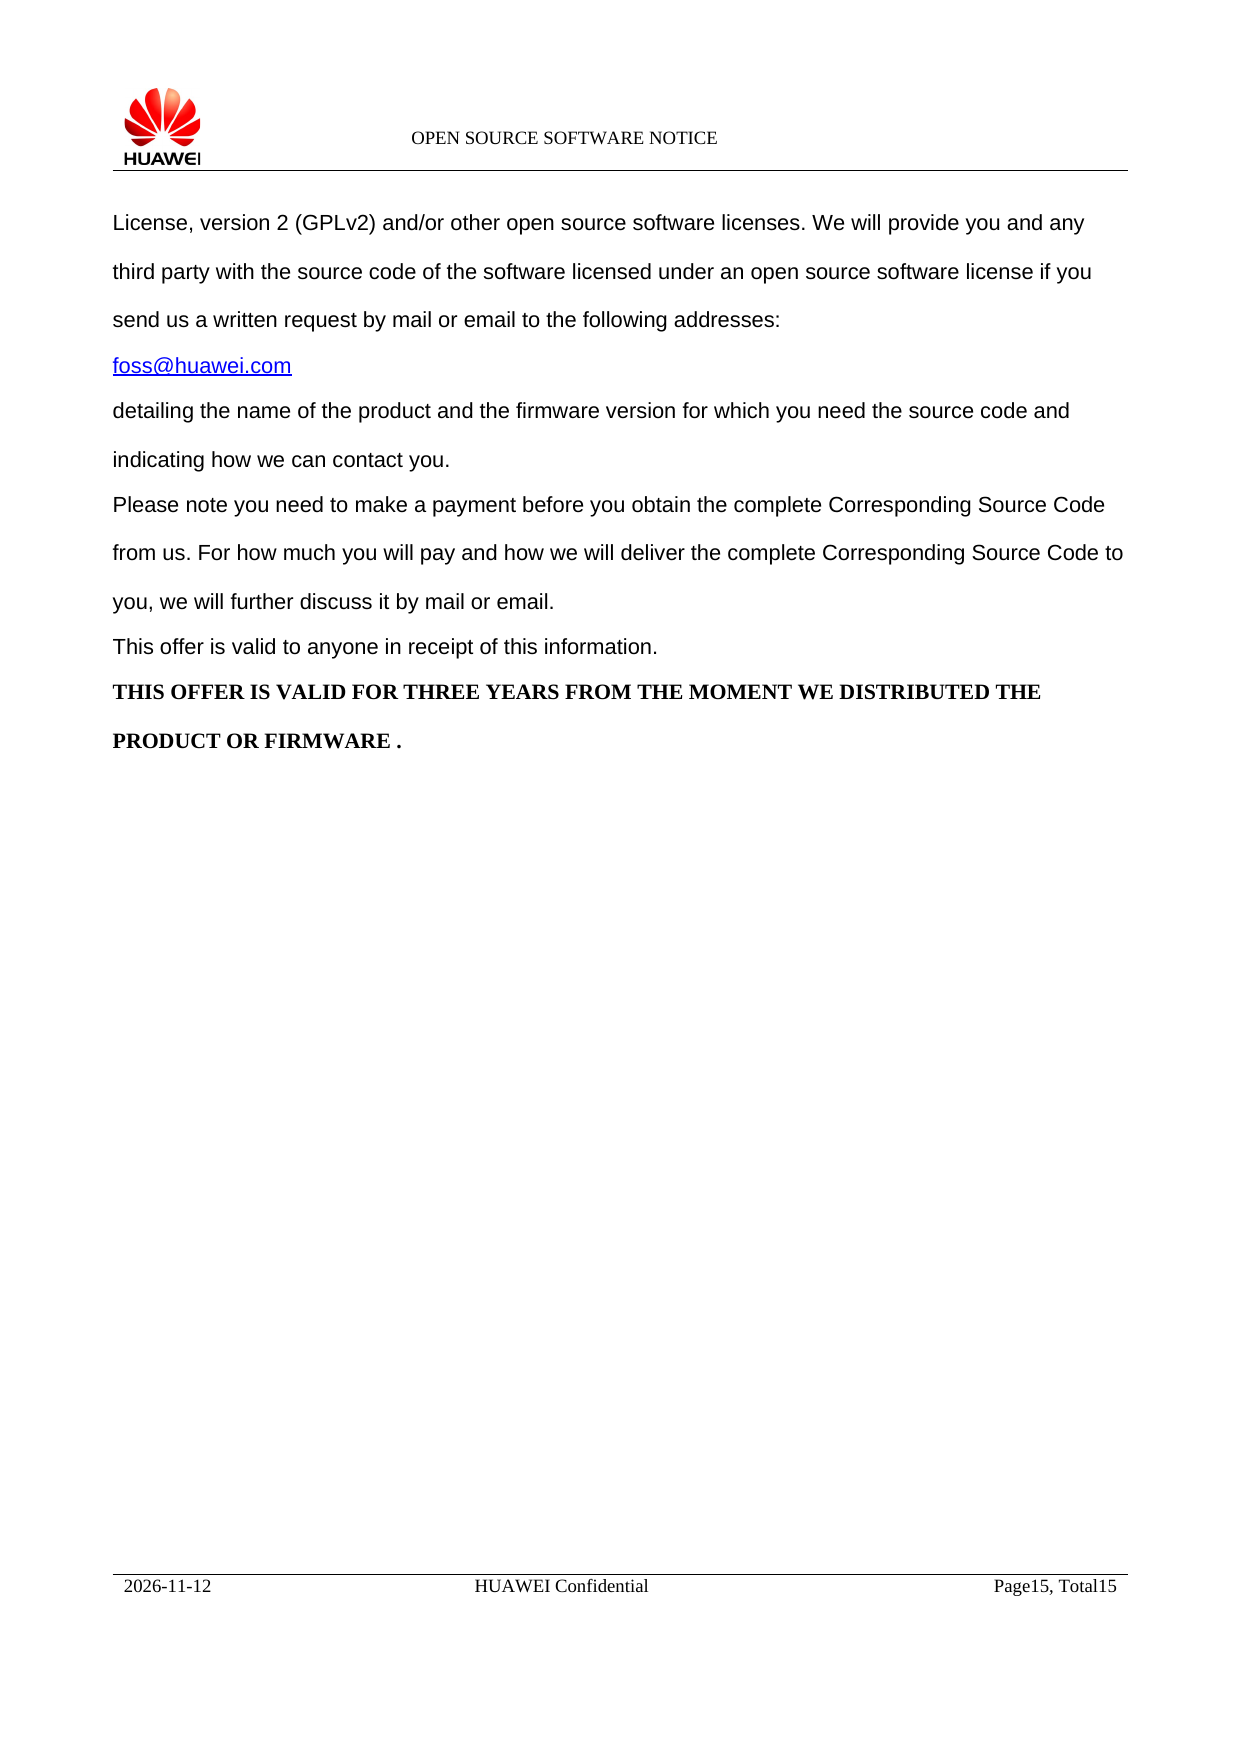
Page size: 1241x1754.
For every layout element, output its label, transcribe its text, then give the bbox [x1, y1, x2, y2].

text foss@huawei.com [112, 349, 1128, 381]
text detailing the name of the product and the firmware version for which you need the source code and indicating how we can contact you. [112, 394, 1128, 475]
text This offer is valid to anyone in receipt of this information. [112, 631, 1128, 663]
picture [124, 88, 201, 165]
text This offer is valid for three years from the moment we distributed the product or firmware . [112, 676, 1128, 757]
text Please note you need to make a payment before you obtain the complete Corresponding Source Code from us. For how much you will pay and how we will deliver the complete Corresponding Source Code to you, we will further discuss it by mail or email. [112, 488, 1128, 618]
